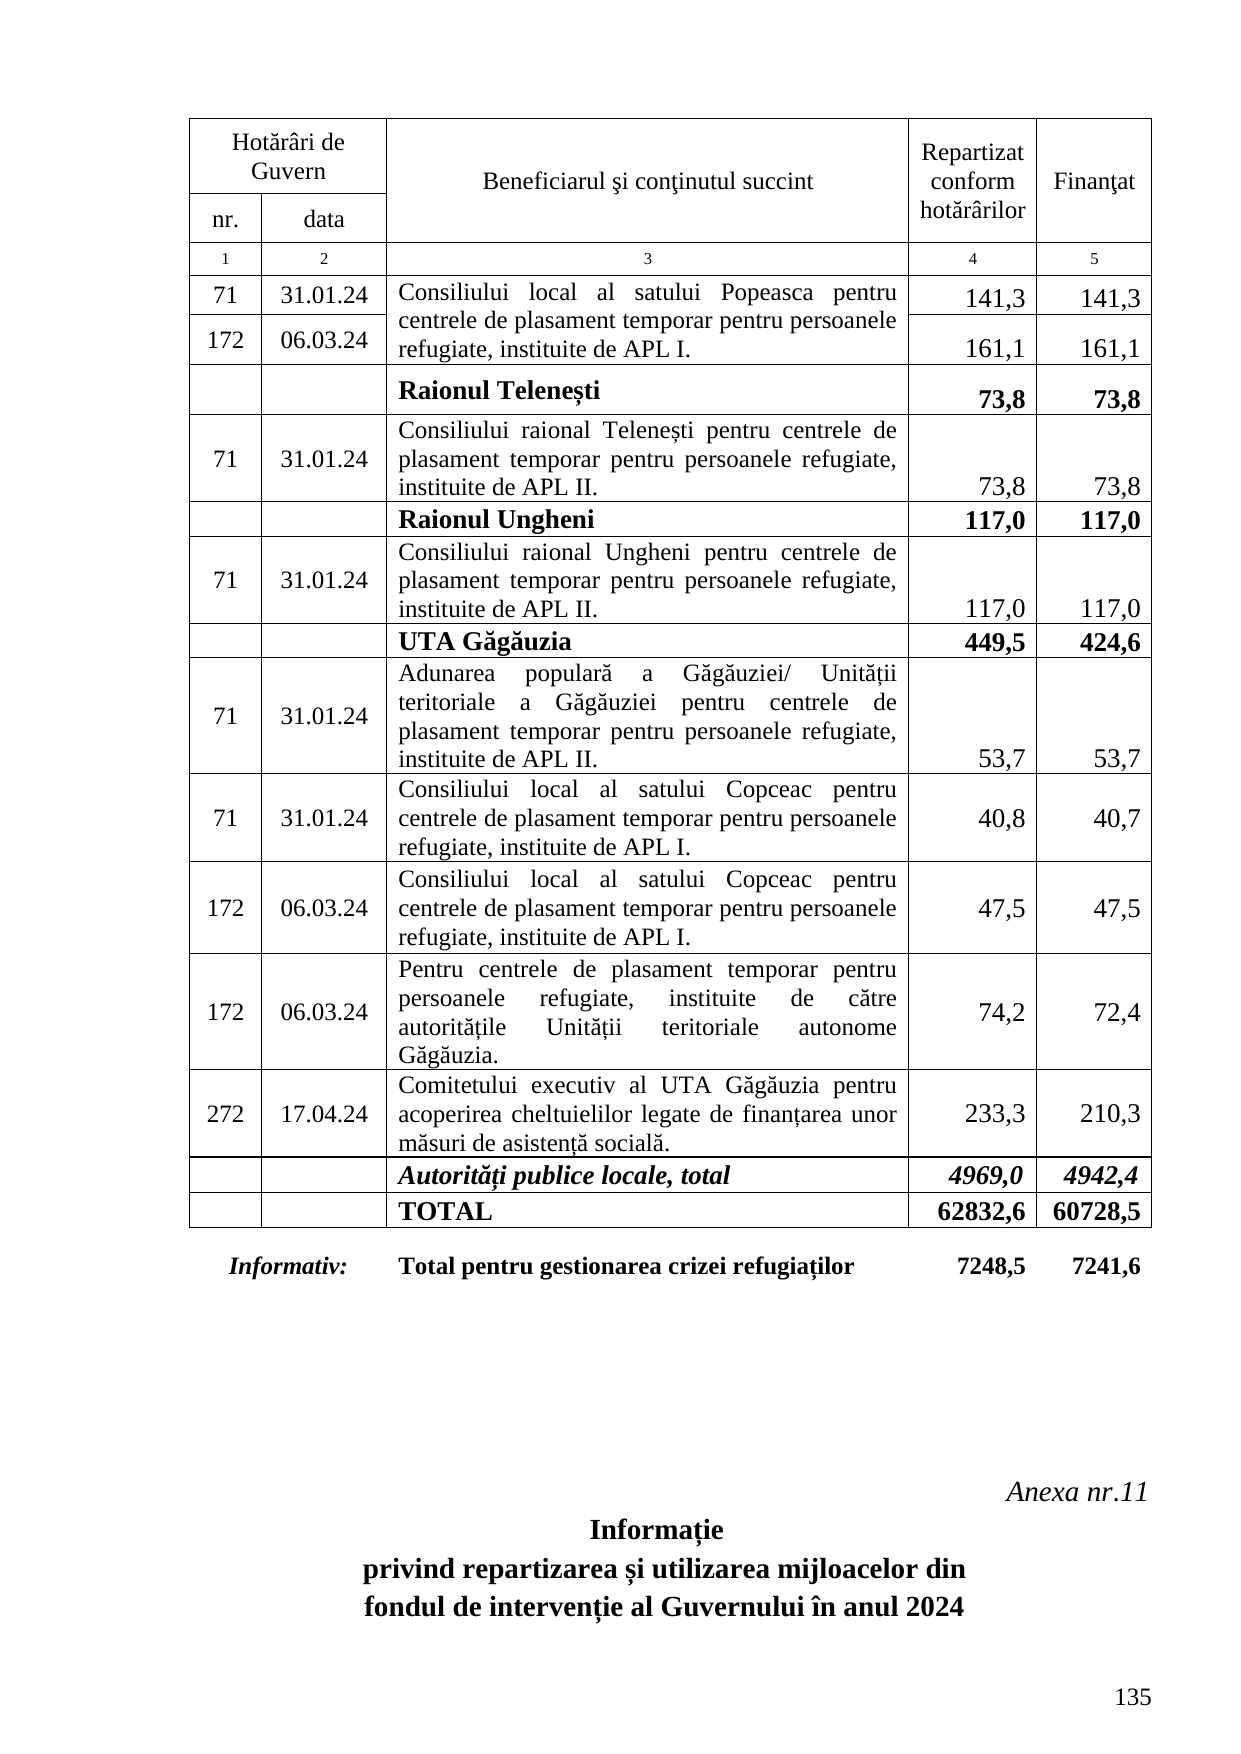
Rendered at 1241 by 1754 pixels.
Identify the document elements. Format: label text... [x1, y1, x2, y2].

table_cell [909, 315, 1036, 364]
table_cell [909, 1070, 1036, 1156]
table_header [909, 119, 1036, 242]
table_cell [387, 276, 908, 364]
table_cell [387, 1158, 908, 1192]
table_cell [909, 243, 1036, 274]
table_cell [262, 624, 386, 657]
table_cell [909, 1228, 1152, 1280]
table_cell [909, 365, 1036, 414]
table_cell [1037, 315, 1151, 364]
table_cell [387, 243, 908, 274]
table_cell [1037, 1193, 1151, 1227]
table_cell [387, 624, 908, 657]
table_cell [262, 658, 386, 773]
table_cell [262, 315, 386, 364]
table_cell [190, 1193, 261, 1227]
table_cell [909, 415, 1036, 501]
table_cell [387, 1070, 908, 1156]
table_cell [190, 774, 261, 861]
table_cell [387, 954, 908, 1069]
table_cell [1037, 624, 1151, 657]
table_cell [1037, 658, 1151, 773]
text Informație [177, 1512, 1152, 1546]
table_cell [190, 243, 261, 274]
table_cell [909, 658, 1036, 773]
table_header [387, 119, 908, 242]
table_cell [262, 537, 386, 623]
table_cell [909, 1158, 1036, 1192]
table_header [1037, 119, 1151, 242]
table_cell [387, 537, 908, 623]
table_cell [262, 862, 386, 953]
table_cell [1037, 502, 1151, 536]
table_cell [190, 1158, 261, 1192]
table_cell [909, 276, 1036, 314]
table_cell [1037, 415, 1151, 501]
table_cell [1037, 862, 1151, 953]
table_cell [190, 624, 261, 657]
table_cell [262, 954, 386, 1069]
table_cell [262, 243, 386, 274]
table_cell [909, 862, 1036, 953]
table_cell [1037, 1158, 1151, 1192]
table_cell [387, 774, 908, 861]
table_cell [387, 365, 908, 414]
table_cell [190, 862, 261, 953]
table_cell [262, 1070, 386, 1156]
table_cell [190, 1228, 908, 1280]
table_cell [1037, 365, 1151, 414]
text privind repartizarea și utilizarea mijloacelor din [177, 1551, 1152, 1584]
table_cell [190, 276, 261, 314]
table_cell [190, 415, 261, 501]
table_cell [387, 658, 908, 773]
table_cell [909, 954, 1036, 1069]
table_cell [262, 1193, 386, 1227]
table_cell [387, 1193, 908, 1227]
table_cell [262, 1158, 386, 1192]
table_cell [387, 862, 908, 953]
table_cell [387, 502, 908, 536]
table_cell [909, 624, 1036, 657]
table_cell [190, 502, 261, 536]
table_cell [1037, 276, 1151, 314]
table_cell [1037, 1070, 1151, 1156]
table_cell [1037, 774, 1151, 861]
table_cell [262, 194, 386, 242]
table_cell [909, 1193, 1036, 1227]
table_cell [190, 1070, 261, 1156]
text Anexa nr.11 [177, 1474, 1152, 1507]
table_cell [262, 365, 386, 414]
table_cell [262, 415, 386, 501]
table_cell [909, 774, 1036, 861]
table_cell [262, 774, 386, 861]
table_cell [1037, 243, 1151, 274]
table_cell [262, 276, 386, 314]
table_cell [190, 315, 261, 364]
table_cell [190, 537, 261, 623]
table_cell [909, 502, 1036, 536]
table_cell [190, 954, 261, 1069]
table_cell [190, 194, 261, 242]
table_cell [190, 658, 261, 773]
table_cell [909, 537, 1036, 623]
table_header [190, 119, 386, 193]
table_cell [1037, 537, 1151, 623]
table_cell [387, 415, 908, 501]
text fondul de intervenție al Guvernului în anul 2024 [177, 1589, 1152, 1623]
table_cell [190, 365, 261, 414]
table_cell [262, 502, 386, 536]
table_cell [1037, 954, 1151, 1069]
